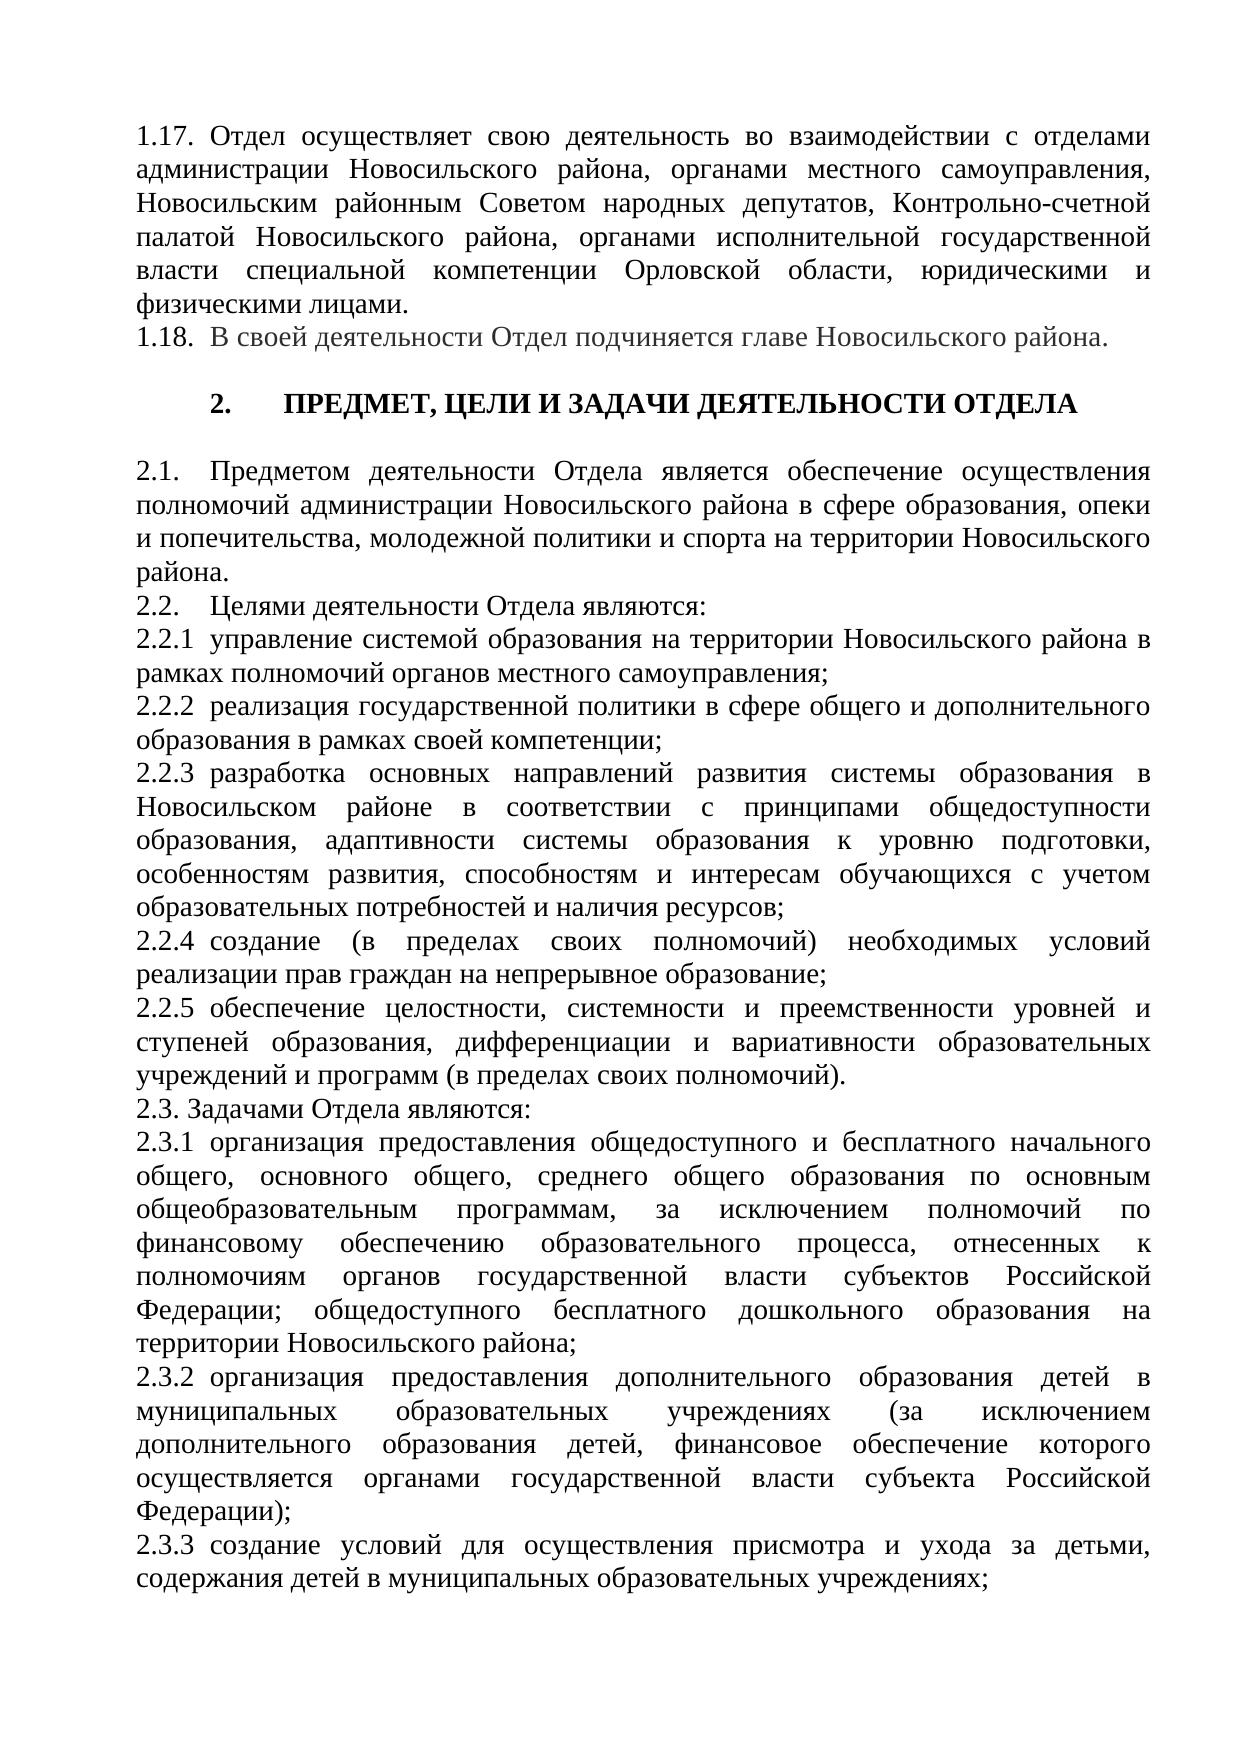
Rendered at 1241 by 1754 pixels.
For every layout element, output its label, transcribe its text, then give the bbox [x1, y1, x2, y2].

list создание (в пределах своих полномочий) необходимых условий реализации прав граждан на непрерывное образование; [136, 923, 1152, 990]
list Отдел осуществляет свою деятельность во взаимодействии с отделами администрации Новосильского района, органами местного самоуправления, Новосильским районным Советом народных депутатов, Контрольно-счетной палатой Новосильского района, органами исполнительной государственной власти специальной компетенции Орловской области, юридическими и физическими лицами. [136, 118, 1152, 319]
list организация предоставления общедоступного и бесплатного начального общего, основного общего, среднего общего образования по основным общеобразовательным программам, за исключением полномочий по финансовому обеспечению образовательного процесса, отнесенных к полномочиям органов государственной власти субъектов Российской Федерации; общедоступного бесплатного дошкольного образования на территории Новосильского района; [136, 1124, 1152, 1359]
list управление системой образования на территории Новосильского района в рамках полномочий органов местного самоуправления; [136, 621, 1152, 688]
list ПРЕДМЕТ, ЦЕЛИ И ЗАДАЧИ ДЕЯТЕЛЬНОСТИ ОТДЕЛА [136, 386, 1152, 420]
list В своей деятельности Отдел подчиняется главе Новосильского района. [136, 319, 1152, 353]
list реализация государственной политики в сфере общего и дополнительного образования в рамках своей компетенции; [136, 688, 1152, 755]
list обеспечение целостности, системности и преемственности уровней и ступеней образования, дифференциации и вариативности образовательных учреждений и программ (в пределах своих полномочий). [136, 990, 1152, 1091]
text 2.3. Задачами Отдела являются: [136, 1091, 1152, 1124]
list разработка основных направлений развития системы образования в Новосильском районе в соответствии с принципами общедоступности образования, адаптивности системы образования к уровню подготовки, особенностям развития, способностям и интересам обучающихся с учетом образовательных потребностей и наличия ресурсов; [136, 755, 1152, 923]
list организация предоставления дополнительного образования детей в муниципальных образовательных учреждениях (за исключением дополнительного образования детей, финансовое обеспечение которого осуществляется органами государственной власти субъекта Российской Федерации); [136, 1359, 1152, 1527]
list создание условий для осуществления присмотра и ухода за детьми, содержания детей в муниципальных образовательных учреждениях; [136, 1527, 1152, 1594]
list Предметом деятельности Отдела является обеспечение осуществления полномочий администрации Новосильского района в сфере образования, опеки и попечительства, молодежной политики и спорта на территории Новосильского района. [136, 453, 1152, 588]
list Целями деятельности Отдела являются: [136, 588, 1152, 621]
